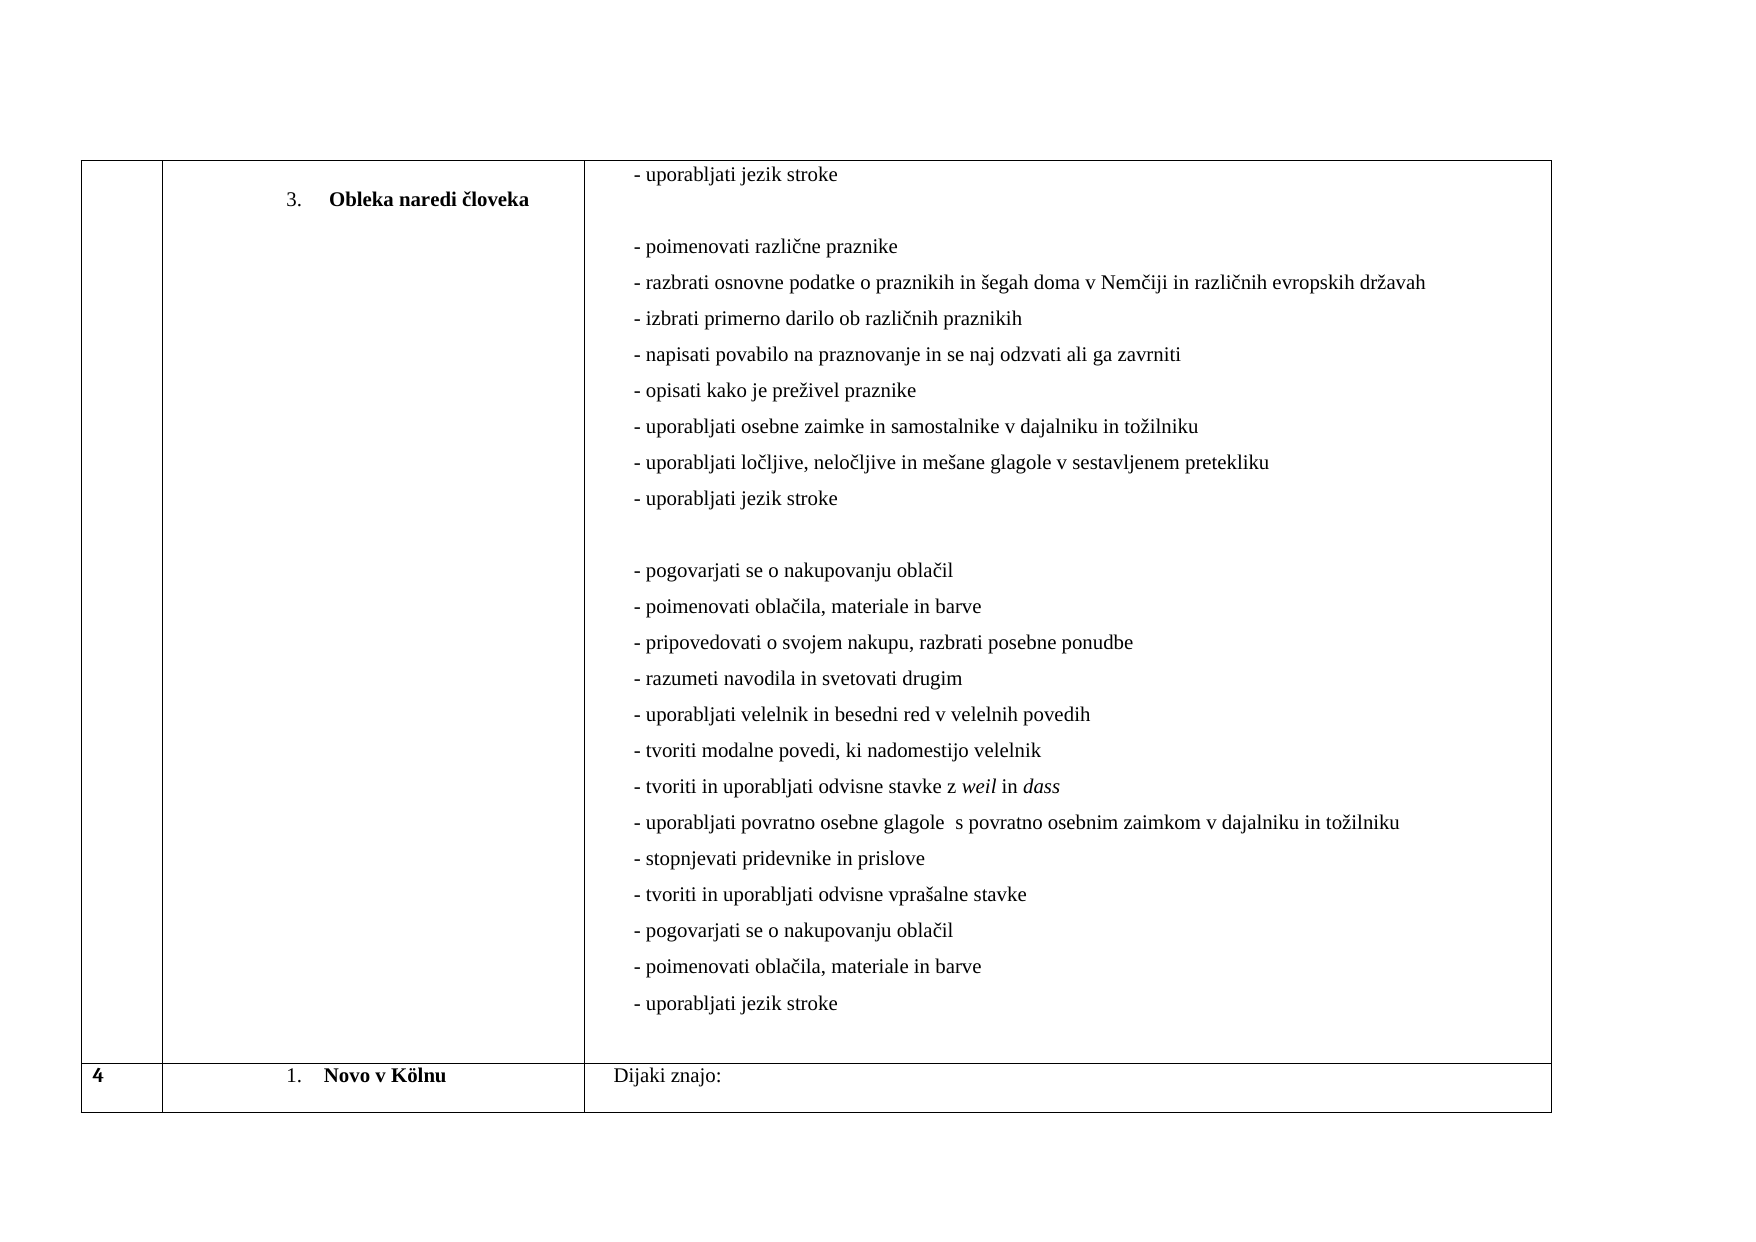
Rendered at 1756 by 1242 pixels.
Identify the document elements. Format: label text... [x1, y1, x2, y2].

table_cell 3 [82, 161, 162, 1062]
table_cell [585, 1064, 1551, 1112]
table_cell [585, 161, 1551, 1062]
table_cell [163, 1064, 584, 1112]
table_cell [163, 161, 584, 1062]
table_cell 4 [82, 1064, 162, 1112]
